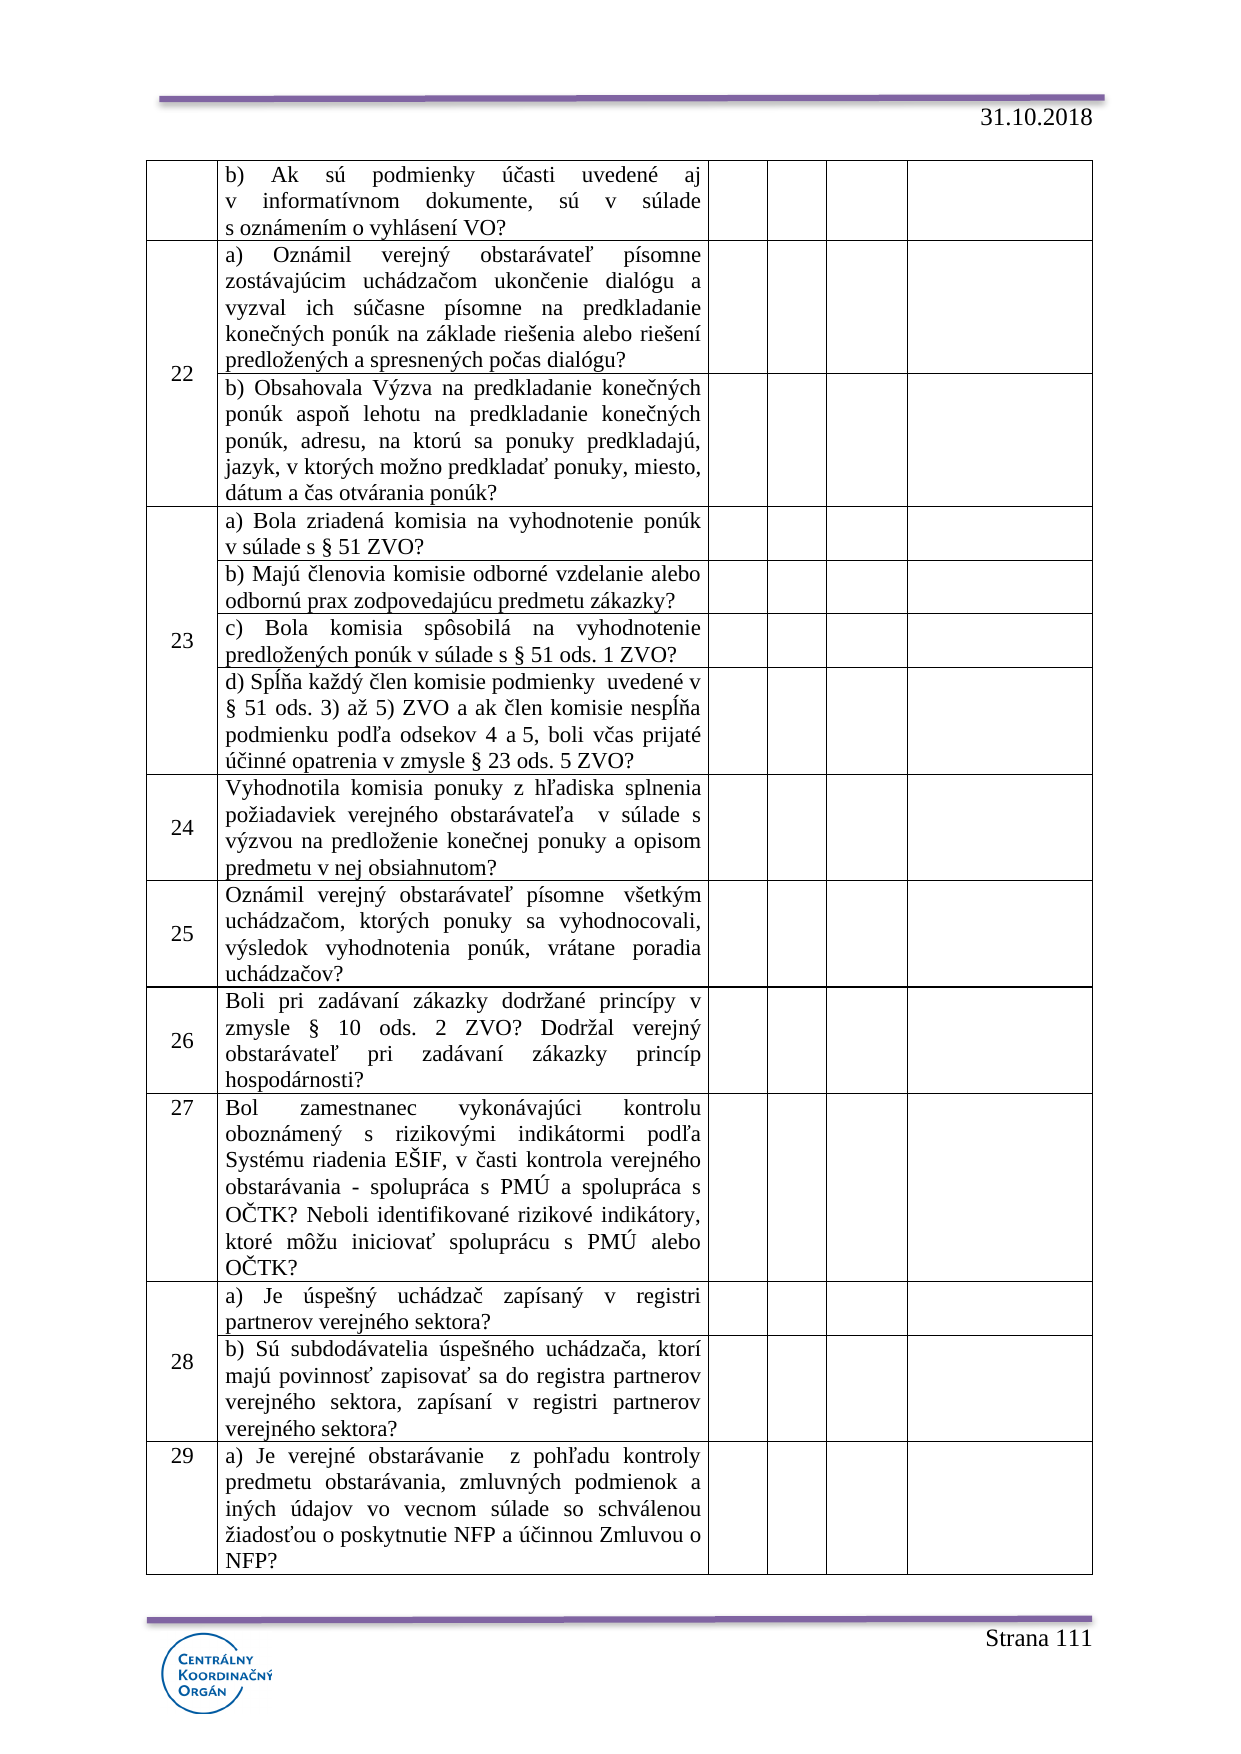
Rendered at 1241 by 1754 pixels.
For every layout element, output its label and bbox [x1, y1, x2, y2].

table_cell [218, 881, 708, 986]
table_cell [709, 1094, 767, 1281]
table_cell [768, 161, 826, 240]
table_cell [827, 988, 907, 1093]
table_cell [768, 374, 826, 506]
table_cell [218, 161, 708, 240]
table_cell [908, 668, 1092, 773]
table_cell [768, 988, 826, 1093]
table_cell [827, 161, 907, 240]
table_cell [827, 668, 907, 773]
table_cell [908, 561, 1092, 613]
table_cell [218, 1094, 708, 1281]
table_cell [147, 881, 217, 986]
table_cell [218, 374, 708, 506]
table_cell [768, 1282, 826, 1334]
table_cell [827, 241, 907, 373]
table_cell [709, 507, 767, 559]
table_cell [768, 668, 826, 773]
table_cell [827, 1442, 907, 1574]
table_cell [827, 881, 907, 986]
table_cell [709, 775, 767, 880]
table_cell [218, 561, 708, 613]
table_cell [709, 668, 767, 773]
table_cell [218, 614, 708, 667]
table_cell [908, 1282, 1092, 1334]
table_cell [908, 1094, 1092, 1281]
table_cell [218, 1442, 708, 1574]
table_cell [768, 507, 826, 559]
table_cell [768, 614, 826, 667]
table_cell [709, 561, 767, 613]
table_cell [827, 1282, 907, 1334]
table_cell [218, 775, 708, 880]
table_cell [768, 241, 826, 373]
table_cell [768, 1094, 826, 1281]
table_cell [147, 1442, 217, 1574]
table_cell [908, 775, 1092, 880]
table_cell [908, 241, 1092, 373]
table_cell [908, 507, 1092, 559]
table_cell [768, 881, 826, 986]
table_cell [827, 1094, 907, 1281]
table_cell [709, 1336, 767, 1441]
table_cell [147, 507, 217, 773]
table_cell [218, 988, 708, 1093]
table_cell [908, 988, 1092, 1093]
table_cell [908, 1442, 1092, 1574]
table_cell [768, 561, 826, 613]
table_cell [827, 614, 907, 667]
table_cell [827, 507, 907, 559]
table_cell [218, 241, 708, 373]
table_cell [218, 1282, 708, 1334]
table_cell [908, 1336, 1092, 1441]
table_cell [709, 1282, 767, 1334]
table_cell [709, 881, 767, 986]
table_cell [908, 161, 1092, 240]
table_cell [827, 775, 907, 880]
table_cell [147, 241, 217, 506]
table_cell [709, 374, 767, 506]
picture [159, 1631, 272, 1713]
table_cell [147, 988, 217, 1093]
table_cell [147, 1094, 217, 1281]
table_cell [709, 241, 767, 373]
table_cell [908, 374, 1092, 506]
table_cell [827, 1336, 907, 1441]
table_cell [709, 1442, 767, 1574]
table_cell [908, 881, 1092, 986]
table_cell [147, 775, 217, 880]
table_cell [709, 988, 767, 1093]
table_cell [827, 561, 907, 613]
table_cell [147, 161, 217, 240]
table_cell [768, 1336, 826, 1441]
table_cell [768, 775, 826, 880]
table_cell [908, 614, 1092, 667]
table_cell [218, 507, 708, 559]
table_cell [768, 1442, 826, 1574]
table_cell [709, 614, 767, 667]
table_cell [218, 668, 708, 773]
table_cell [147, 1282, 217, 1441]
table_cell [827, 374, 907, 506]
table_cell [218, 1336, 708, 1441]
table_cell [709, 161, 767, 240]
